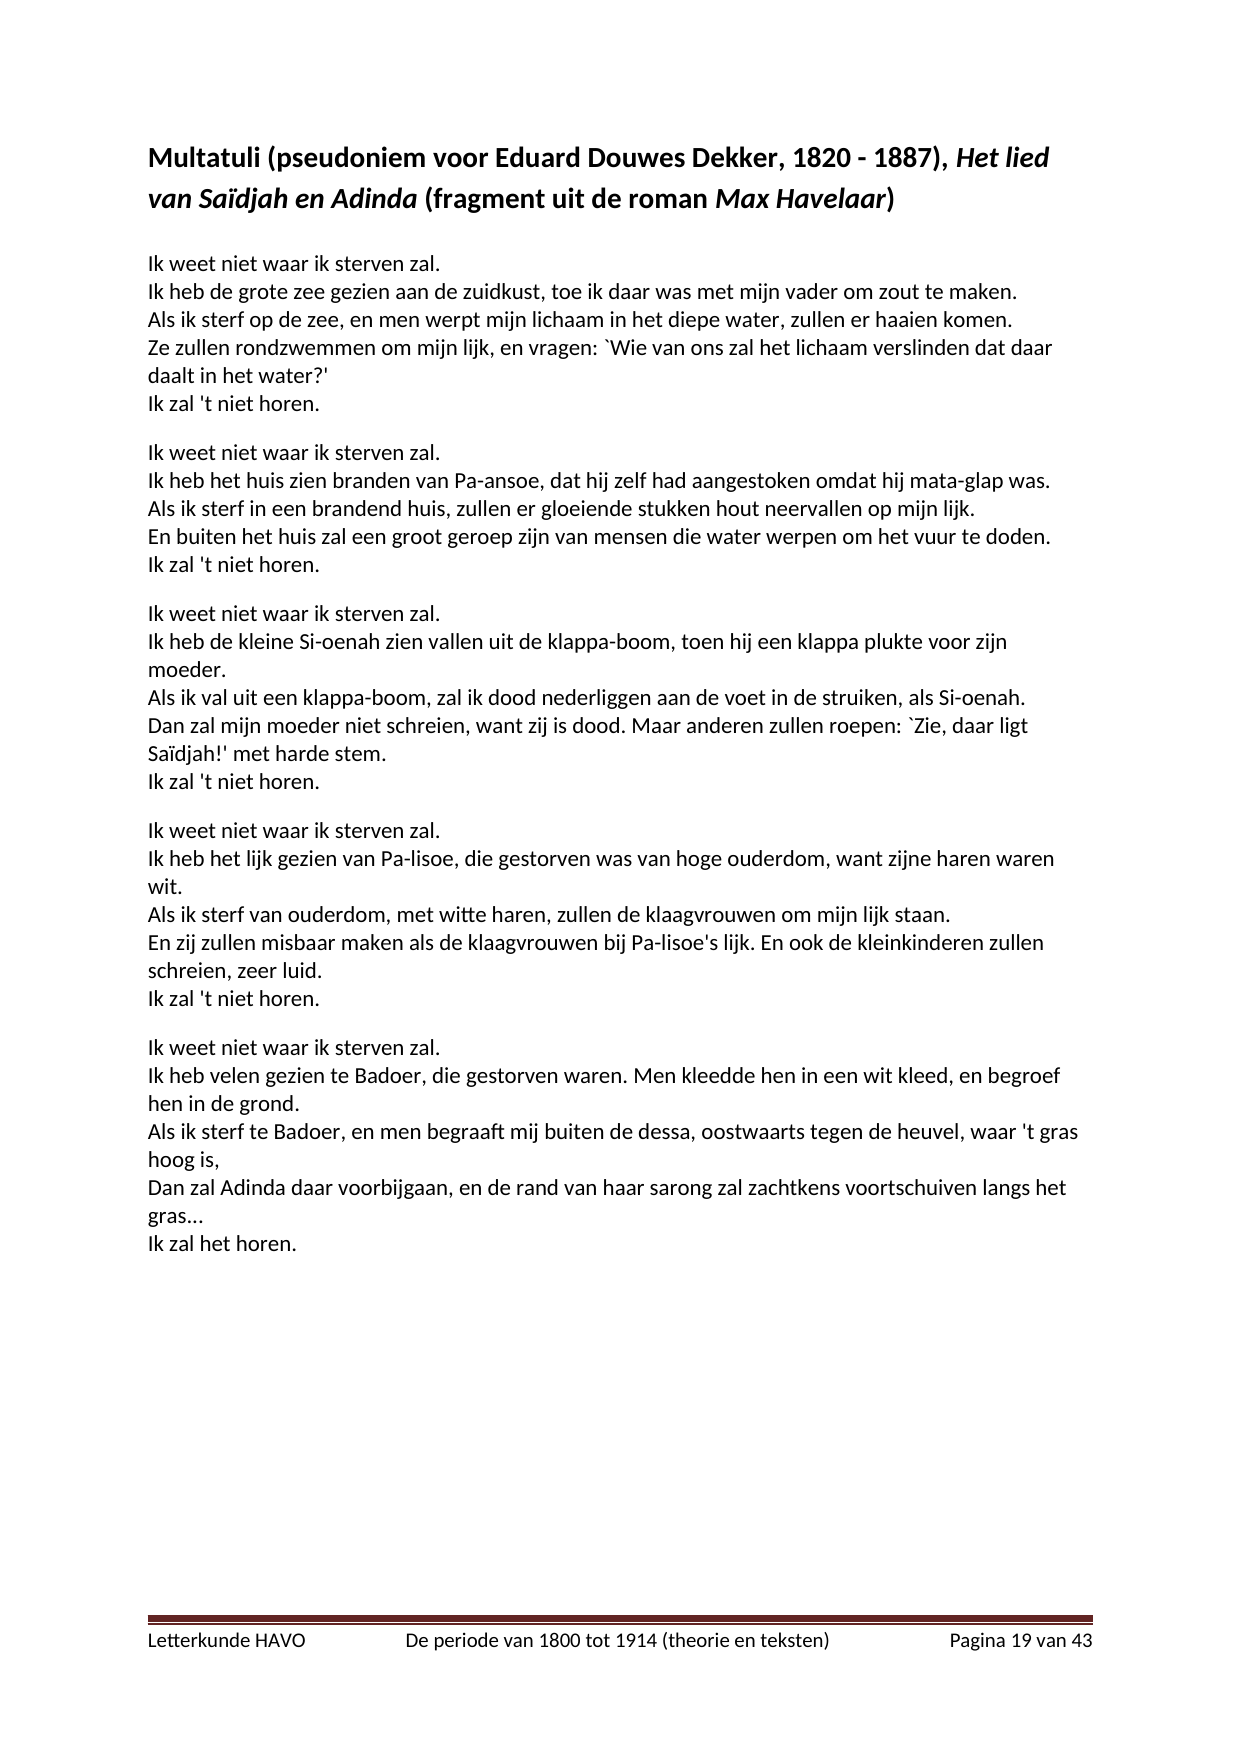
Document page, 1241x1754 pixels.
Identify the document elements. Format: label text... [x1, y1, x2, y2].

text Ik weet niet waar ik sterven zal. Ik heb de grote zee gezien aan de zuidkust, toe ik daar was met mijn vader om zout te maken. Als ik sterf op de zee, en men werpt mijn lichaam in het diepe water, zullen er haaien komen. Ze zullen rondzwemmen om mijn lijk, en vragen: `Wie van ons zal het lichaam verslinden dat daar daalt in het water?' Ik zal 't niet horen. [148, 249, 1093, 417]
text Ik weet niet waar ik sterven zal. Ik heb de kleine Si-oenah zien vallen uit de klappa-boom, toen hij een klappa plukte voor zijn moeder. Als ik val uit een klappa-boom, zal ik dood nederliggen aan de voet in de struiken, als Si-oenah. Dan zal mijn moeder niet schreien, want zij is dood. Maar anderen zullen roepen: `Zie, daar ligt Saïdjah!' met harde stem. Ik zal 't niet horen. [148, 599, 1093, 795]
text Ik weet niet waar ik sterven zal. Ik heb het huis zien branden van Pa-ansoe, dat hij zelf had aangestoken omdat hij mata-glap was. Als ik sterf in een brandend huis, zullen er gloeiende stukken hout neervallen op mijn lijk. En buiten het huis zal een groot geroep zijn van mensen die water werpen om het vuur te doden. Ik zal 't niet horen. [148, 438, 1093, 578]
subtitle Multatuli (pseudoniem voor Eduard Douwes Dekker, 1820 - 1887), Het lied van Saïdjah en Adinda (fragment uit de roman Max Havelaar) [148, 139, 1093, 216]
text Ik weet niet waar ik sterven zal. Ik heb velen gezien te Badoer, die gestorven waren. Men kleedde hen in een wit kleed, en begroef hen in de grond. Als ik sterf te Badoer, en men begraaft mij buiten de dessa, oostwaarts tegen de heuvel, waar 't gras hoog is, Dan zal Adinda daar voorbijgaan, en de rand van haar sarong zal zachtkens voortschuiven langs het gras... Ik zal het horen. [148, 1033, 1093, 1257]
text Ik weet niet waar ik sterven zal. Ik heb het lijk gezien van Pa-lisoe, die gestorven was van hoge ouderdom, want zijne haren waren wit. Als ik sterf van ouderdom, met witte haren, zullen de klaagvrouwen om mijn lijk staan. En zij zullen misbaar maken als de klaagvrouwen bij Pa-lisoe's lijk. En ook de kleinkinderen zullen schreien, zeer luid. Ik zal 't niet horen. [148, 816, 1093, 1012]
